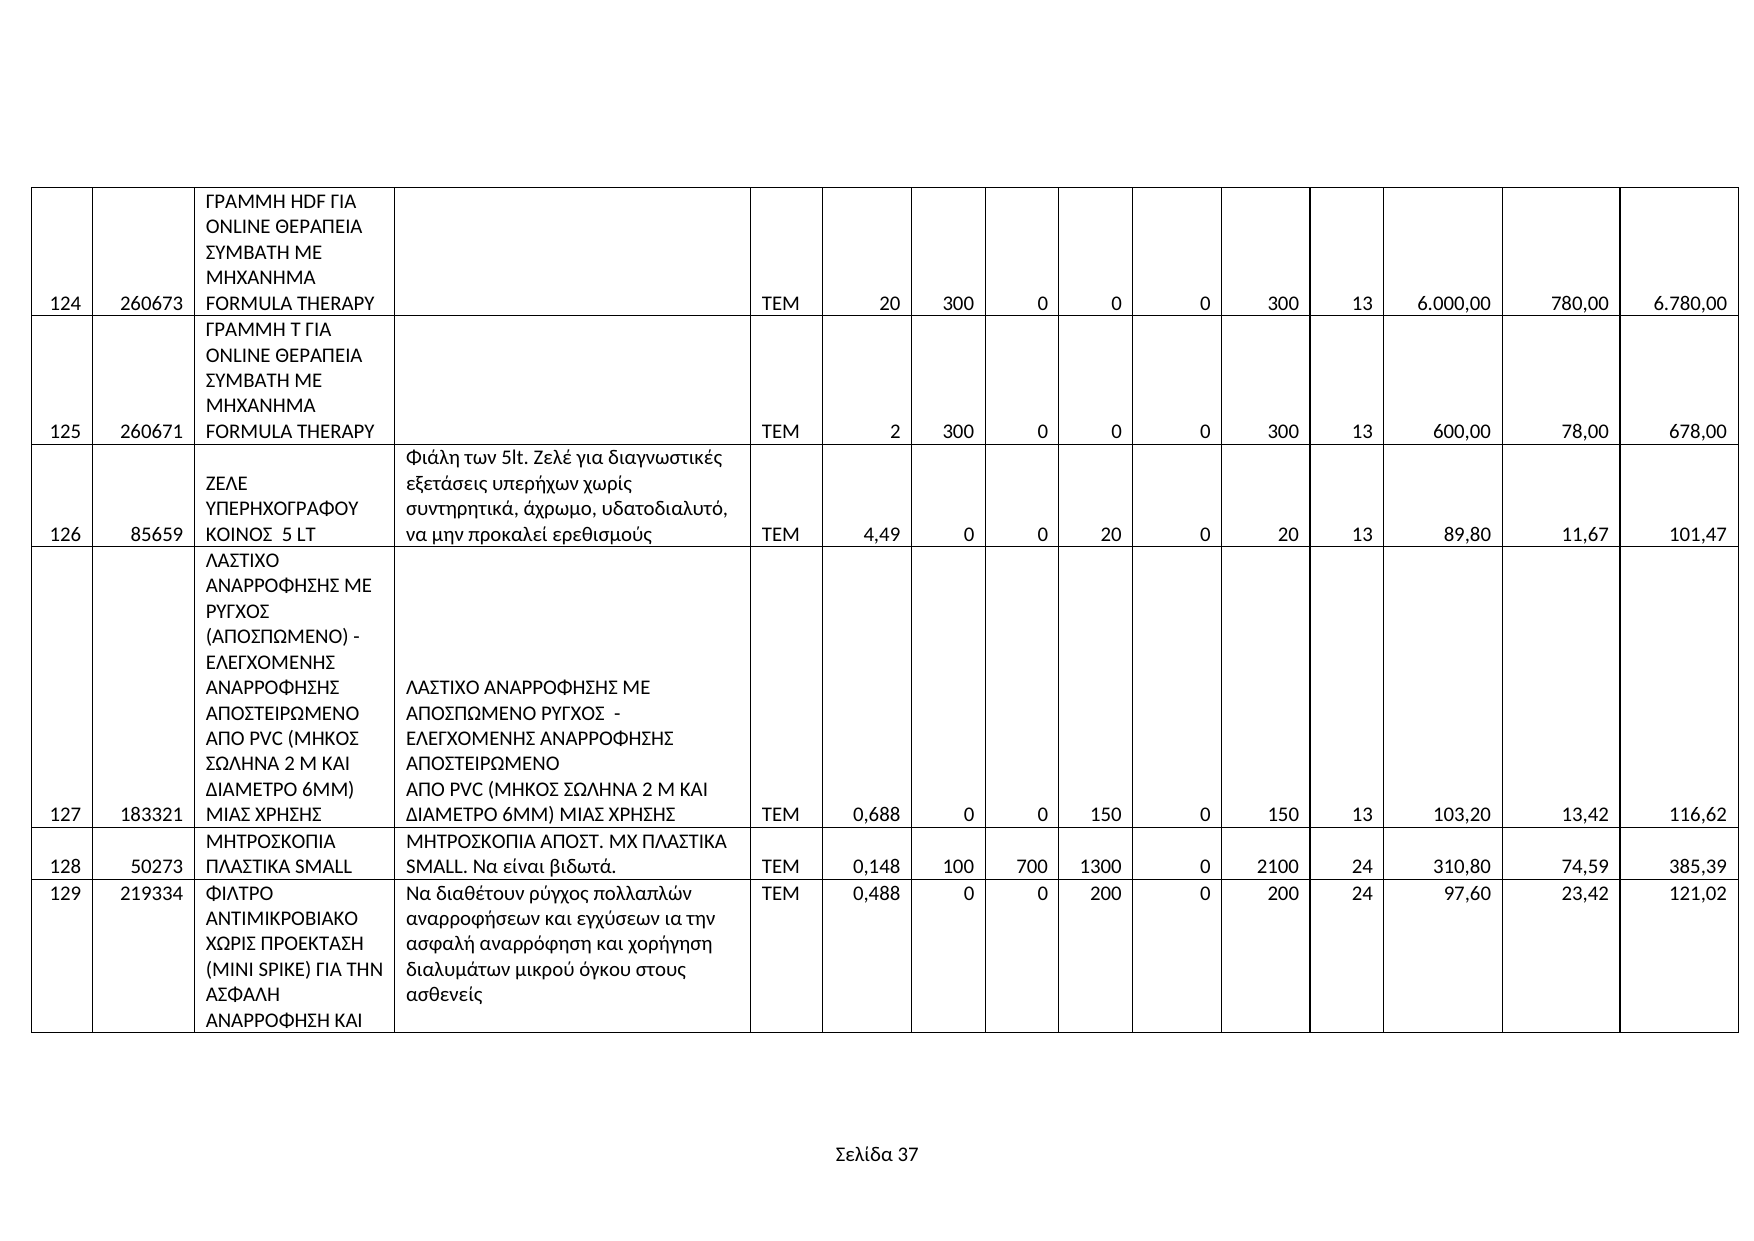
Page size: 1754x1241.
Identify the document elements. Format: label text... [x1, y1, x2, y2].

table_cell Φιάλη των 5lt. Ζελέ για διαγνωστικές εξετάσεις υπερήχων χωρίς συντηρητικά, άχρωμο, υδατοδιαλυτό, να μην προκαλεί ερεθισμούς [395, 445, 750, 546]
table_cell 183321 [93, 547, 194, 827]
table_cell 0,488 [823, 880, 911, 1032]
table_cell 300 [912, 316, 985, 443]
table_cell 200 [1059, 880, 1132, 1032]
table_cell 260673 [93, 188, 194, 315]
table_cell 78,00 [1503, 316, 1619, 443]
table_cell 0 [986, 445, 1058, 546]
table_cell 126 [32, 445, 92, 546]
table_cell ΛΑΣΤΙΧΟ ΑΝΑΡΡΟΦΗΣΗΣ ΜΕ ΡΥΓΧΟΣ (ΑΠΟΣΠΩΜΕΝΟ) - ΕΛΕΓΧΟΜΕΝΗΣ ΑΝΑΡΡΟΦΗΣΗΣ ΑΠΟΣΤΕΙΡΩΜΕΝΟ ΑΠΟ PVC (ΜΗΚΟΣ ΣΩΛΗΝΑ 2 M ΚΑΙ ΔΙΑΜΕΤΡΟ 6MM) ΜΙΑΣ ΧΡΗΣΗΣ [195, 547, 394, 827]
table_cell 780,00 [1503, 188, 1619, 315]
table_cell 100 [912, 828, 985, 879]
table_cell 121,02 [1621, 880, 1738, 1032]
table_cell ΤΕΜ [751, 547, 822, 827]
table_cell 1300 [1059, 828, 1132, 879]
table_cell 101,47 [1621, 445, 1738, 546]
table_cell ΛΑΣΤΙΧΟ ΑΝΑΡΡΟΦΗΣΗΣ ΜΕ ΑΠΟΣΠΩΜΕΝΟ ΡΥΓΧΟΣ - ΕΛΕΓΧΟΜΕΝΗΣ ΑΝΑΡΡΟΦΗΣΗΣ ΑΠΟΣΤΕΙΡΩΜΕΝΟ ΑΠΟ PVC (ΜΗΚΟΣ ΣΩΛΗΝΑ 2 M ΚΑΙ ΔΙΑΜΕΤΡΟ 6MM) ΜΙΑΣ ΧΡΗΣΗΣ [395, 547, 750, 827]
table_cell 0 [986, 880, 1058, 1032]
table_cell 0 [1133, 828, 1221, 879]
table_cell ΓΡΑΜΜΗ Τ ΓΙΑ ONLINE ΘΕΡΑΠΕΙΑ ΣΥΜΒΑΤΗ ΜΕ ΜΗΧΑΝΗΜΑ FORMULA THERAPY [195, 316, 394, 443]
table_cell 0 [986, 547, 1058, 827]
table_cell 4,49 [823, 445, 911, 546]
table_cell 11,67 [1503, 445, 1619, 546]
table_cell 385,39 [1621, 828, 1738, 879]
table_cell 2100 [1222, 828, 1309, 879]
table_cell 13,42 [1503, 547, 1619, 827]
table_cell 300 [1222, 188, 1309, 315]
table_cell 0 [912, 445, 985, 546]
table_cell 0,148 [823, 828, 911, 879]
table_cell 97,60 [1384, 880, 1502, 1032]
table_cell 150 [1222, 547, 1309, 827]
table_cell ΖΕΛΕ ΥΠΕΡΗΧΟΓΡΑΦΟΥ ΚΟΙΝΟΣ 5 LT [195, 445, 394, 546]
table_cell 0 [1059, 316, 1132, 443]
table_cell 20 [1059, 445, 1132, 546]
table_cell 0 [1133, 547, 1221, 827]
table_cell TEM [751, 880, 822, 1032]
table_cell 0 [912, 547, 985, 827]
table_cell [395, 188, 750, 315]
table_cell TEM [751, 316, 822, 443]
table_cell 0 [912, 880, 985, 1032]
table_cell ΜΗΤΡΟΣΚΟΠΙΑ ΑΠΟΣΤ. ΜΧ ΠΛΑΣΤΙΚΑ SMALL. Να είναι βιδωτά. [395, 828, 750, 879]
table_cell 310,80 [1384, 828, 1502, 879]
table_cell 128 [32, 828, 92, 879]
table_cell 219334 [93, 880, 194, 1032]
table_cell 0 [1133, 316, 1221, 443]
table_cell 150 [1059, 547, 1132, 827]
table_cell 0,688 [823, 547, 911, 827]
table_cell 50273 [93, 828, 194, 879]
table_cell 24 [1311, 828, 1383, 879]
table_cell 125 [32, 316, 92, 443]
table_cell 0 [986, 188, 1058, 315]
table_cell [195, 880, 394, 1032]
table_cell ΜΗΤΡΟΣΚΟΠΙΑ ΠΛΑΣΤΙΚΑ SMALL [195, 828, 394, 879]
table_cell 0 [1133, 880, 1221, 1032]
table_cell 678,00 [1621, 316, 1738, 443]
table_cell 23,42 [1503, 880, 1619, 1032]
table_cell 2 [823, 316, 911, 443]
table_cell 300 [912, 188, 985, 315]
table_cell ΤΕΜ [751, 828, 822, 879]
table_cell 6.000,00 [1384, 188, 1502, 315]
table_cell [395, 880, 750, 1032]
table_cell 85659 [93, 445, 194, 546]
table_cell 700 [986, 828, 1058, 879]
table_cell 89,80 [1384, 445, 1502, 546]
table_cell ΓΡΑΜΜΗ HDF ΓΙΑ ONLINE ΘΕΡΑΠΕΙΑ ΣΥΜΒΑΤΗ ΜΕ ΜΗΧΑΝΗΜΑ FORMULA THERAPY [195, 188, 394, 315]
table_cell 13 [1311, 188, 1383, 315]
table_cell 0 [1133, 445, 1221, 546]
table_cell ΤΕΜ [751, 445, 822, 546]
table_cell 0 [1059, 188, 1132, 315]
table_cell 300 [1222, 316, 1309, 443]
table_cell 129 [32, 880, 92, 1032]
table_cell 13 [1311, 547, 1383, 827]
table_cell 0 [1133, 188, 1221, 315]
table_cell 20 [1222, 445, 1309, 546]
table_cell 124 [32, 188, 92, 315]
table_cell 103,20 [1384, 547, 1502, 827]
table_cell 116,62 [1621, 547, 1738, 827]
table_cell 0 [986, 316, 1058, 443]
table_cell 74,59 [1503, 828, 1619, 879]
table_cell 6.780,00 [1621, 188, 1738, 315]
table_cell 24 [1311, 880, 1383, 1032]
table_cell TEM [751, 188, 822, 315]
table_cell 20 [823, 188, 911, 315]
table_cell 13 [1311, 316, 1383, 443]
table_cell 127 [32, 547, 92, 827]
table_cell 200 [1222, 880, 1309, 1032]
table_cell 260671 [93, 316, 194, 443]
table_cell 600,00 [1384, 316, 1502, 443]
table_cell 13 [1311, 445, 1383, 546]
table_cell [395, 316, 750, 443]
